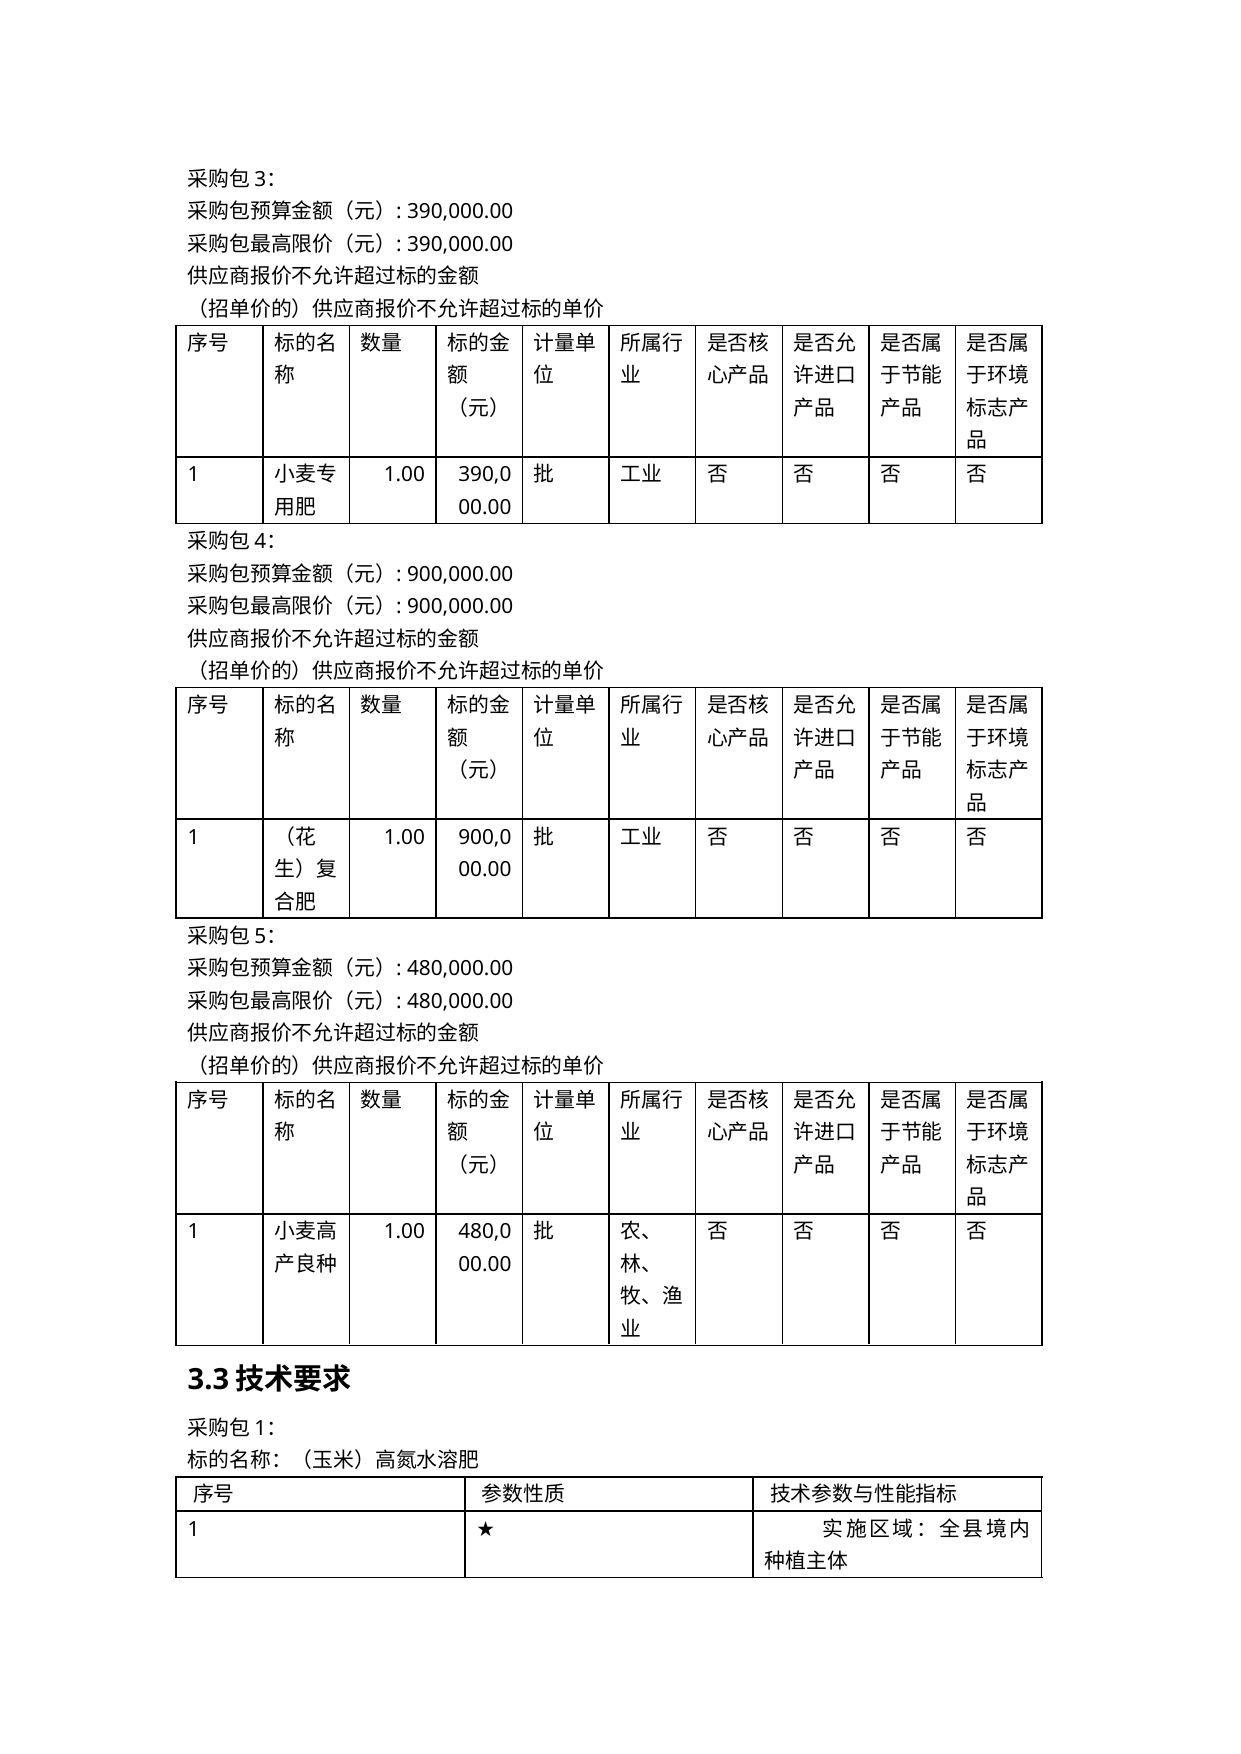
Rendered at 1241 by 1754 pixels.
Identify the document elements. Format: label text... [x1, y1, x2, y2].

text 采购包3： [187, 162, 1053, 194]
text 供应商报价不允许超过标的金额 [187, 622, 1053, 654]
table_header 计量单位 [523, 688, 608, 818]
table_header 是否核心产品 [696, 326, 782, 456]
table_cell 1 [177, 458, 262, 523]
table_header 是否属于节能产品 [870, 1083, 955, 1213]
table_cell 否 [783, 1215, 868, 1344]
table_header 是否核心产品 [696, 688, 782, 818]
table_header 计量单位 [523, 326, 608, 456]
table_header 计量单位 [523, 1083, 608, 1213]
table_cell 1.00 [350, 820, 435, 917]
text 采购包4： [187, 524, 1053, 557]
table_header 数量 [350, 1083, 435, 1213]
text 采购包预算金额（元）: 390,000.00 [187, 194, 1053, 227]
table_cell 工业 [610, 458, 695, 523]
table_cell 否 [956, 458, 1041, 523]
table_cell 1 [177, 1215, 262, 1344]
table_cell 批 [523, 820, 608, 917]
text 采购包1： [187, 1411, 1053, 1443]
table_header 序号 [177, 326, 262, 456]
table_header 是否允许进口产品 [783, 688, 868, 818]
table_cell ★ [466, 1512, 752, 1577]
text （招单价的）供应商报价不允许超过标的单价 [187, 654, 1053, 687]
table_cell 390,000.00 [437, 458, 522, 523]
table_header 序号 [177, 1083, 262, 1213]
table_cell 否 [956, 1215, 1041, 1344]
table_cell 否 [870, 820, 955, 917]
text 采购包5： [187, 919, 1053, 951]
table_header 所属行业 [610, 1083, 695, 1213]
table_header 序号 [177, 688, 262, 818]
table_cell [754, 1512, 1041, 1577]
table_header 标的金额 （元） [437, 688, 522, 818]
table_header 标的金额 （元） [437, 326, 522, 456]
table_header 是否属于环境标志产品 [956, 326, 1041, 456]
table_cell 否 [956, 820, 1041, 917]
table_cell 否 [870, 458, 955, 523]
table_header 所属行业 [610, 326, 695, 456]
table_header 是否属于环境标志产品 [956, 688, 1041, 818]
table_cell 1.00 [350, 458, 435, 523]
table_cell 480,000.00 [437, 1215, 522, 1344]
table_cell 否 [696, 458, 782, 523]
table_header 参数性质 [466, 1478, 752, 1510]
table_cell （花生）复合肥 [264, 820, 349, 917]
table_cell 批 [523, 458, 608, 523]
text 采购包最高限价（元）: 390,000.00 [187, 227, 1053, 259]
text 3.3技术要求 [187, 1346, 1053, 1411]
text （招单价的）供应商报价不允许超过标的单价 [187, 1049, 1053, 1081]
table_cell 农、林、牧、渔业 [610, 1215, 695, 1344]
text 采购包最高限价（元）: 480,000.00 [187, 984, 1053, 1016]
table_header 是否属于环境标志产品 [956, 1083, 1041, 1213]
table_cell 1 [177, 1512, 464, 1577]
table_cell 否 [783, 820, 868, 917]
table_cell 否 [783, 458, 868, 523]
table_cell 批 [523, 1215, 608, 1344]
table_cell 900,000.00 [437, 820, 522, 917]
text 采购包预算金额（元）: 480,000.00 [187, 951, 1053, 984]
table_header 是否属于节能产品 [870, 326, 955, 456]
table_cell 否 [696, 820, 782, 917]
table_header 标的名称 [264, 1083, 349, 1213]
table_header 数量 [350, 688, 435, 818]
table_header 技术参数与性能指标 [754, 1478, 1041, 1510]
table_header 数量 [350, 326, 435, 456]
text 供应商报价不允许超过标的金额 [187, 259, 1053, 292]
table_header 是否核心产品 [696, 1083, 782, 1213]
text 采购包预算金额（元）: 900,000.00 [187, 557, 1053, 589]
table_header 标的名称 [264, 688, 349, 818]
table_header 标的名称 [264, 326, 349, 456]
table_header 所属行业 [610, 688, 695, 818]
table_header 是否允许进口产品 [783, 1083, 868, 1213]
table_header 标的金额 （元） [437, 1083, 522, 1213]
text 标的名称：（玉米）高氮水溶肥 [187, 1443, 1053, 1476]
table_cell 否 [870, 1215, 955, 1344]
table_cell 否 [696, 1215, 782, 1344]
table_cell 小麦专用肥 [264, 458, 349, 523]
table_cell 工业 [610, 820, 695, 917]
table_header 是否允许进口产品 [783, 326, 868, 456]
table_cell 1.00 [350, 1215, 435, 1344]
table_header 是否属于节能产品 [870, 688, 955, 818]
text 采购包最高限价（元）: 900,000.00 [187, 589, 1053, 622]
table_cell 小麦高产良种 [264, 1215, 349, 1344]
text 供应商报价不允许超过标的金额 [187, 1016, 1053, 1049]
text （招单价的）供应商报价不允许超过标的单价 [187, 292, 1053, 324]
table_cell 1 [177, 820, 262, 917]
table_header 序号 [177, 1478, 464, 1510]
